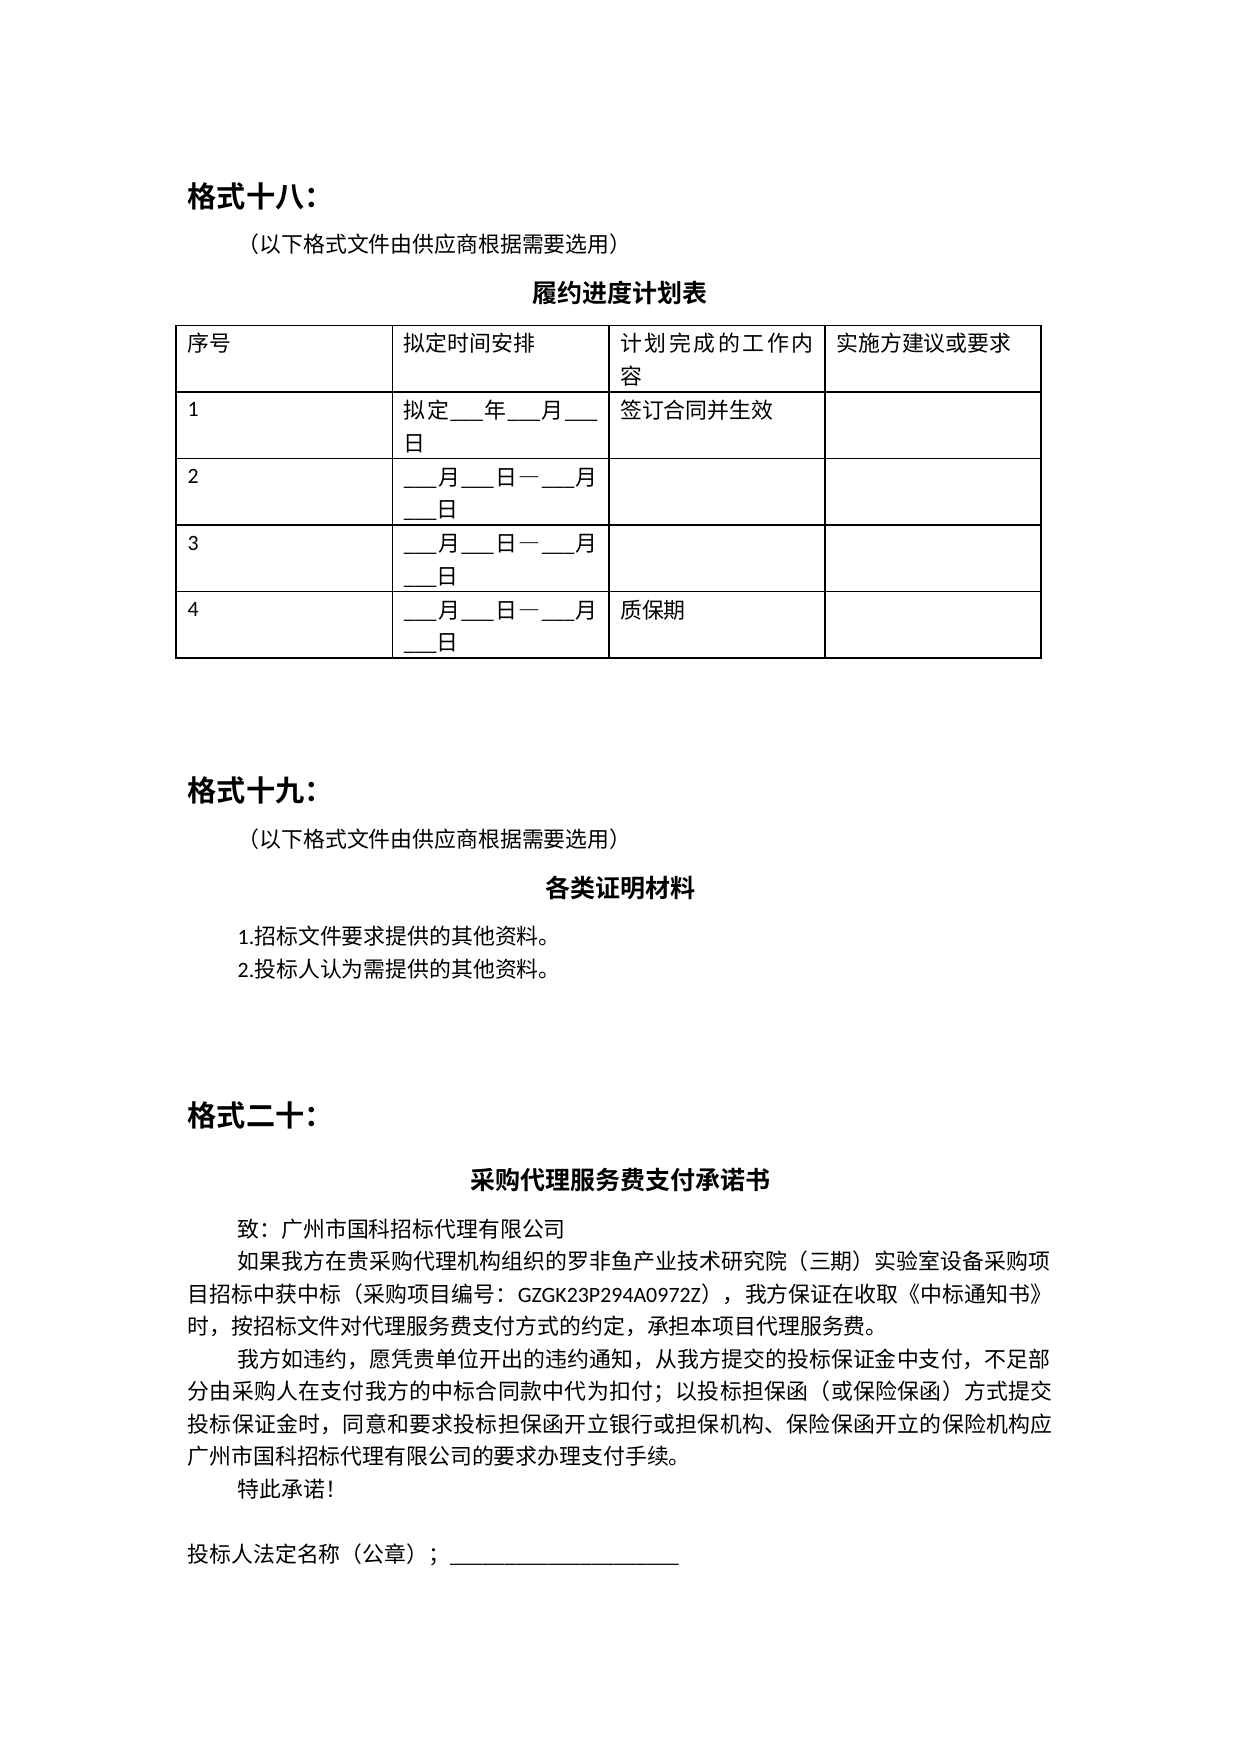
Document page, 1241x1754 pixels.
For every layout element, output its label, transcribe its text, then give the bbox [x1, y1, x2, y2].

table_cell 2 [177, 459, 392, 524]
text （以下格式文件由供应商根据需要选用） [187, 821, 1053, 854]
table_cell [826, 526, 1040, 591]
text 履约进度计划表 [187, 259, 1053, 324]
table_cell [610, 459, 824, 524]
table_cell 质保期 [610, 592, 824, 657]
text 各类证明材料 [187, 854, 1053, 919]
table_cell ___月___日—___月___日 [393, 459, 608, 524]
text 格式十九： [187, 756, 1053, 821]
text 采购代理服务费支付承诺书 [187, 1146, 1053, 1211]
table_cell 3 [177, 526, 392, 591]
table_cell [826, 459, 1040, 524]
text 格式十八： [187, 162, 1053, 227]
text 2.投标人认为需提供的其他资料。 [187, 951, 1053, 984]
table_cell 4 [177, 592, 392, 657]
table_header 序号 [177, 326, 392, 391]
table_header 拟定时间安排 [393, 326, 608, 391]
table_cell [610, 526, 824, 591]
table_cell 1 [177, 393, 392, 458]
text 致：广州市国科招标代理有限公司 [187, 1211, 1053, 1244]
table_header 实施方建议或要求 [826, 326, 1040, 391]
text 格式二十： [187, 1081, 1053, 1146]
text 如果我方在贵采购代理机构组织的罗非鱼产业技术研究院（三期）实验室设备采购项目招标中获中标（采购项目编号：GZGK23P294A0972Z），我方保证在收取《中标通知书》时，按招标文件对代理服务费支付方式的约定，承担本项目代理服务费。 [187, 1244, 1053, 1341]
table_cell ___月___日—___月___日 [393, 526, 608, 591]
table_cell [826, 393, 1040, 458]
table_cell [826, 592, 1040, 657]
table_cell 签订合同并生效 [610, 393, 824, 458]
table_cell 拟定___年___月___日 [393, 393, 608, 458]
table_cell ___月___日—___月___日 [393, 592, 608, 657]
text 我方如违约，愿凭贵单位开出的违约通知，从我方提交的投标保证金中支付，不足部分由采购人在支付我方的中标合同款中代为扣付；以投标担保函（或保险保函）方式提交投标保证金时，同意和要求投标担保函开立银行或担保机构、保险保函开立的保险机构应广州市国科招标代理有限公司的要求办理支付手续。 [187, 1341, 1053, 1471]
text （以下格式文件由供应商根据需要选用） [187, 227, 1053, 259]
text 1.招标文件要求提供的其他资料。 [187, 919, 1053, 951]
text 特此承诺！ [187, 1471, 1053, 1504]
text 投标人法定名称（公章）；_____________________ [187, 1536, 1053, 1569]
table_header 计划完成的工作内容 [610, 326, 824, 391]
